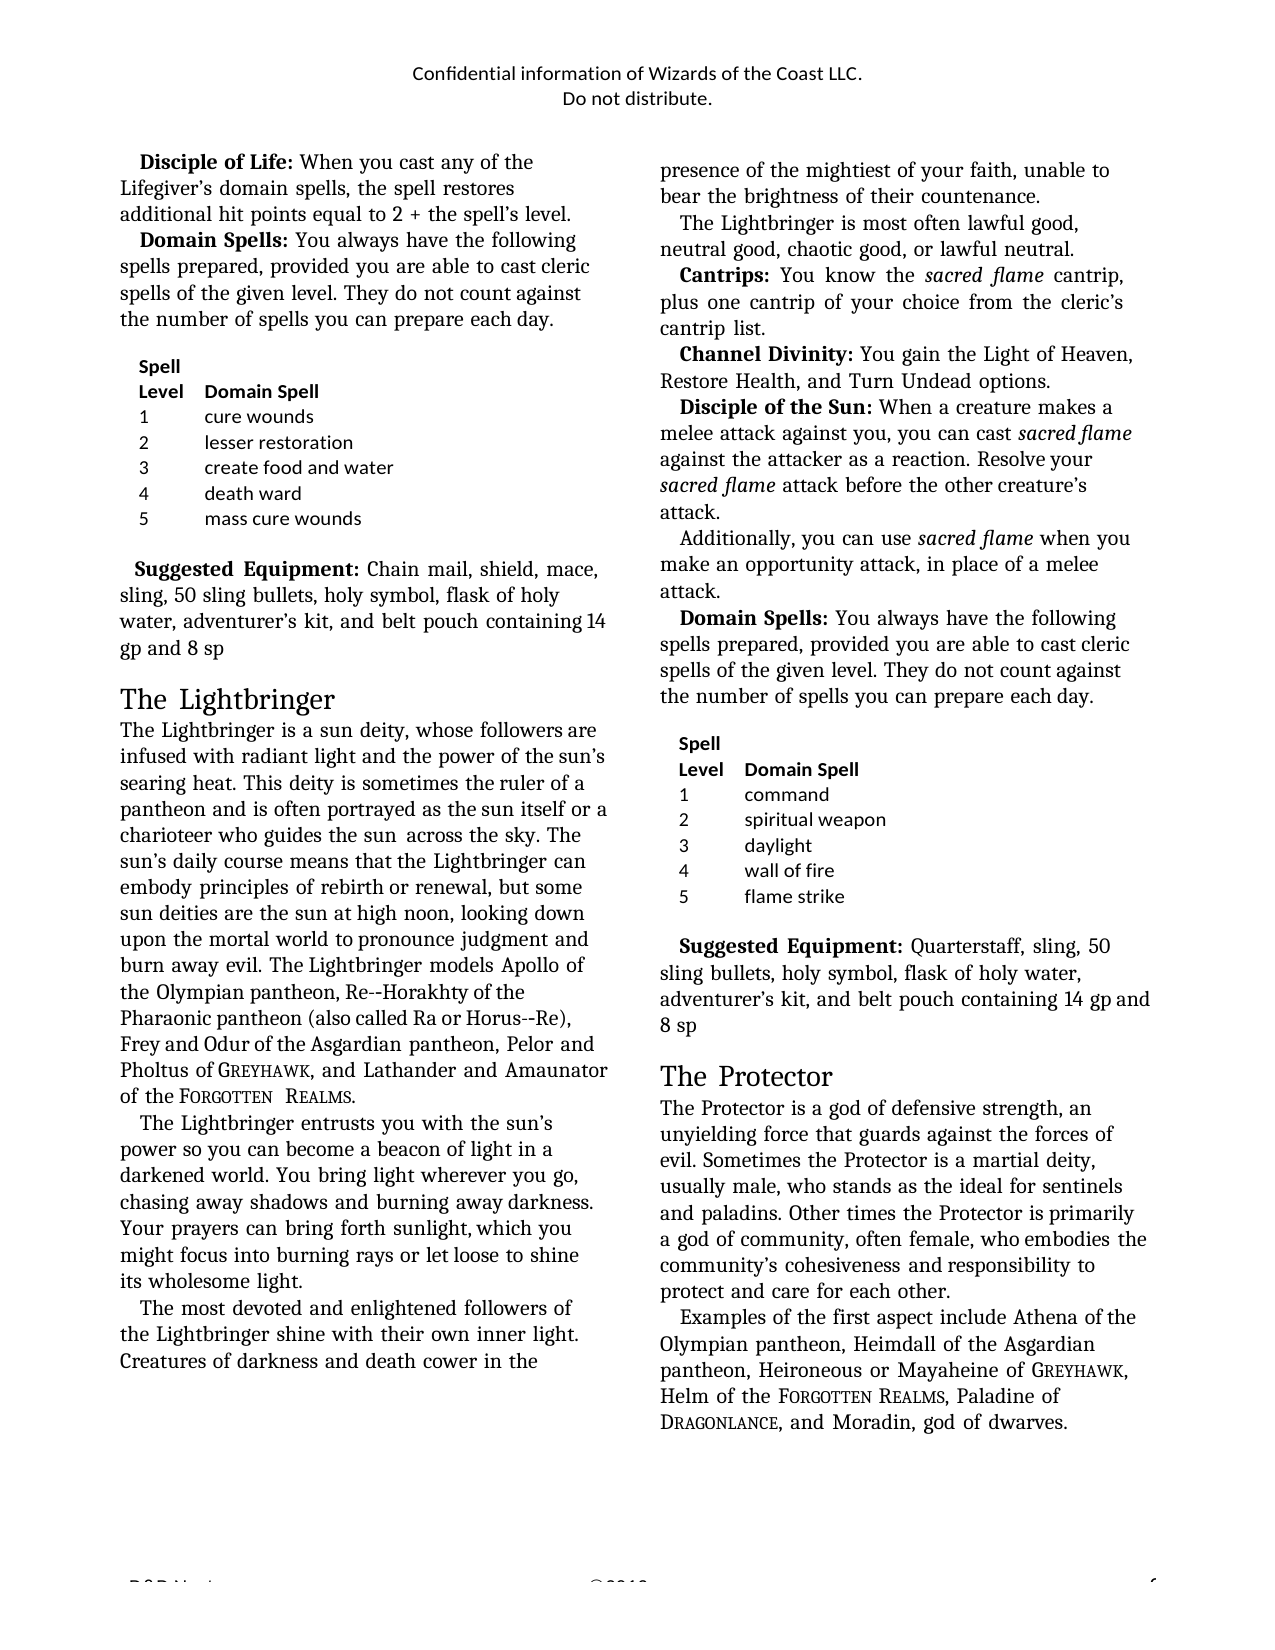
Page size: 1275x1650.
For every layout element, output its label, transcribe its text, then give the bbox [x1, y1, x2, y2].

text Spell [679, 731, 1167, 755]
subtitle The Protector [660, 1059, 1167, 1094]
text The Lightbringer entrusts you with the sun’s power so you can become a beacon of light in a darkened world. You bring light wherever you go, chasing away shadows and burning away darkness. Your prayers can bring forth sunlight, which you might focus into burning rays or let loose to shine its wholesome light. [120, 1110, 606, 1294]
list lesser restoration [139, 430, 615, 454]
text Disciple of Life: When you cast any of the Lifegiver’s domain spells, the spell restores additional hit points equal to 2 + the spell’s level. [120, 149, 596, 227]
text Examples of the first aspect include Athena of the Olympian pantheon, Heimdall of the Asgardian pantheon, Heironeous or Mayaheine of GREYHAWK, Helm of the FORGOTTEN REALMS, Paladine of DRAGONLANCE, and Moradin, god of dwarves. [660, 1305, 1150, 1435]
list death ward [139, 481, 615, 505]
subtitle The Lightbringer [120, 682, 609, 717]
list spiritual weapon [679, 807, 1167, 831]
text Domain Spells: You always have the following spells prepared, provided you are able to cast cleric spells of the given level. They do not count against the number of spells you can prepare each day. [120, 228, 609, 332]
text Domain Spells: You always have the following [679, 605, 1167, 630]
text The Lightbringer is most often lawful good, [679, 210, 1167, 235]
list daylight [679, 833, 1167, 857]
text The Lightbringer is a sun deity, whose followers are infused with radiant light and the power of the sun’s searing heat. This deity is sometimes the ruler of a pantheon and is often portrayed as the sun itself or a charioteer who guides the sun across the sky. The sun’s daily course means that the Lightbringer can embody principles of rebirth or renewal, but some sun deities are the sun at high noon, looking down upon the mortal world to pronounce judgment and burn away evil. The Lightbringer models Apollo of the Olympian pantheon, Re-­‐Horakhty of the Pharaonic pantheon (also called Ra or Horus-­‐Re), Frey and Odur of the Asgardian pantheon, Pelor and Pholtus of GREYHAWK, and Lathander and Amaunator of the FORGOTTEN REALMS. [120, 718, 612, 1109]
list flame strike [679, 884, 1167, 908]
text make an opportunity attack, in place of a melee attack. [660, 552, 1159, 604]
text neutral good, chaotic good, or lawful neutral. [660, 237, 1167, 262]
text Channel Divinity: You gain the Light of Heaven, Restore Health, and Turn Undead options. [660, 342, 1151, 393]
text The Protector is a god of defensive strength, an unyielding force that guards against the forces of evil. Sometimes the Protector is a martial deity, usually male, who stands as the ideal for sentinels and paladins. Other times the Protector is primarily a god of community, often female, who embodies the community’s cohesiveness and responsibility to protect and care for each other. [660, 1096, 1148, 1304]
text spells prepared, provided you are able to cast cleric spells of the given level. They do not count against the number of spells you can prepare each day. [660, 632, 1149, 709]
text Additionally, you can use sacred flame when you [679, 526, 1167, 551]
text Level Domain Spell [139, 379, 615, 403]
list create food and water [139, 455, 615, 479]
text Suggested Equipment: Quarterstaff, sling, 50 sling bullets, holy symbol, flask of holy water, adventurer’s kit, and belt pouch containing 14 gp and 8 sp [660, 934, 1155, 1038]
list wall of fire [679, 858, 1167, 882]
text Suggested Equipment: Chain mail, shield, mace, sling, 50 sling bullets, holy symbol, flask of holy water, adventurer’s kit, and belt pouch containing 14 gp and 8 sp [120, 557, 615, 661]
text presence of the mightiest of your faith, unable to bear the brightness of their countenance. [660, 157, 1150, 209]
text the Lightbringer shine with their own inner light. Creatures of darkness and death cower in the [120, 1322, 600, 1374]
list command [679, 782, 1167, 806]
text The most devoted and enlightened followers of [139, 1295, 609, 1321]
text Disciple of the Sun: When a creature makes a melee attack against you, you can cast sacred flame against the attacker as a reaction. Resolve your sacred flame attack before the other creature’s attack. [660, 395, 1142, 524]
list cure wounds [139, 404, 615, 428]
list mass cure wounds [139, 506, 615, 531]
text Spell [139, 354, 609, 378]
text Cantrips: You know the sacred flame cantrip, plus one cantrip of your choice from the cleric’s cantrip list. [660, 263, 1123, 341]
text Level Domain Spell [679, 757, 1167, 781]
